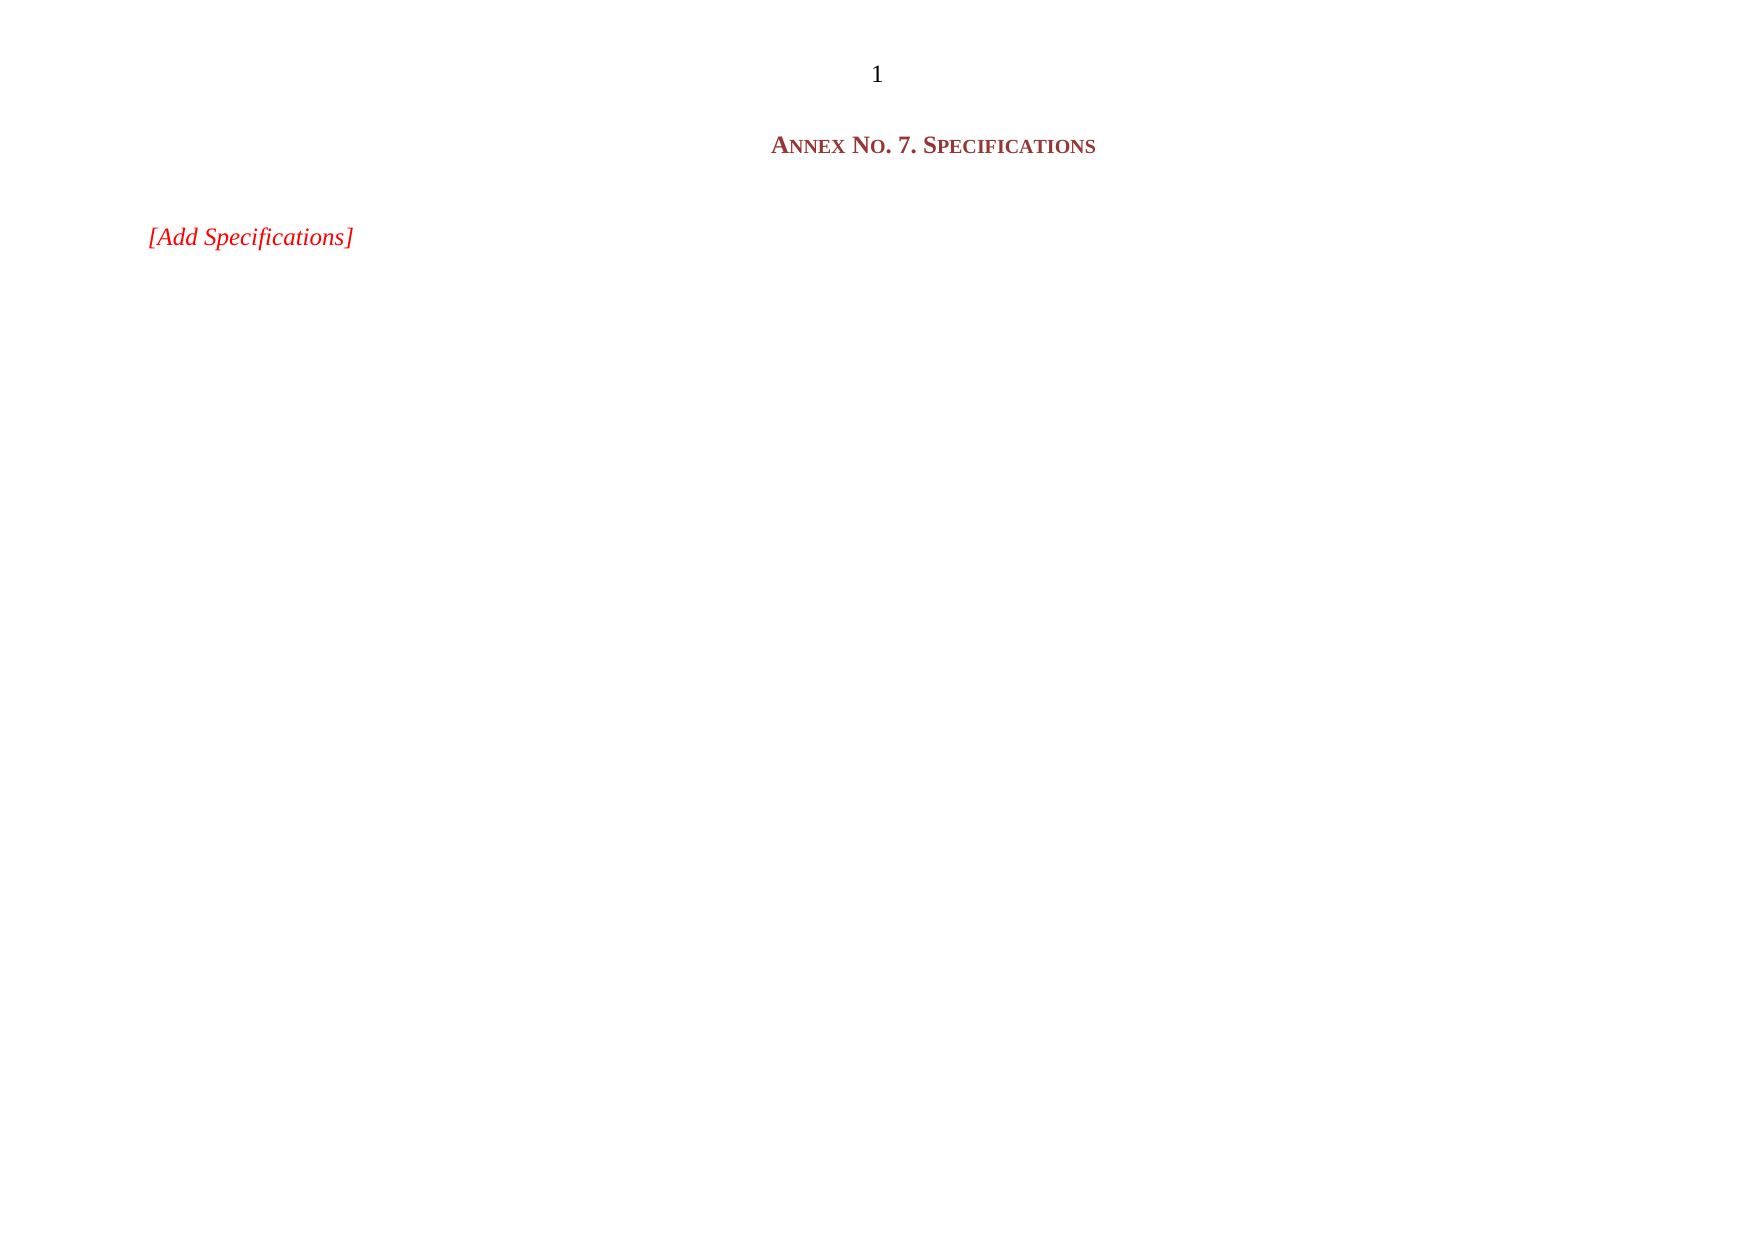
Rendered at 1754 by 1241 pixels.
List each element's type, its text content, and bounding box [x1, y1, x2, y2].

subtitle Annex No. 7. Specifications [260, 131, 1606, 159]
text [Add Specifications] [148, 222, 1606, 250]
